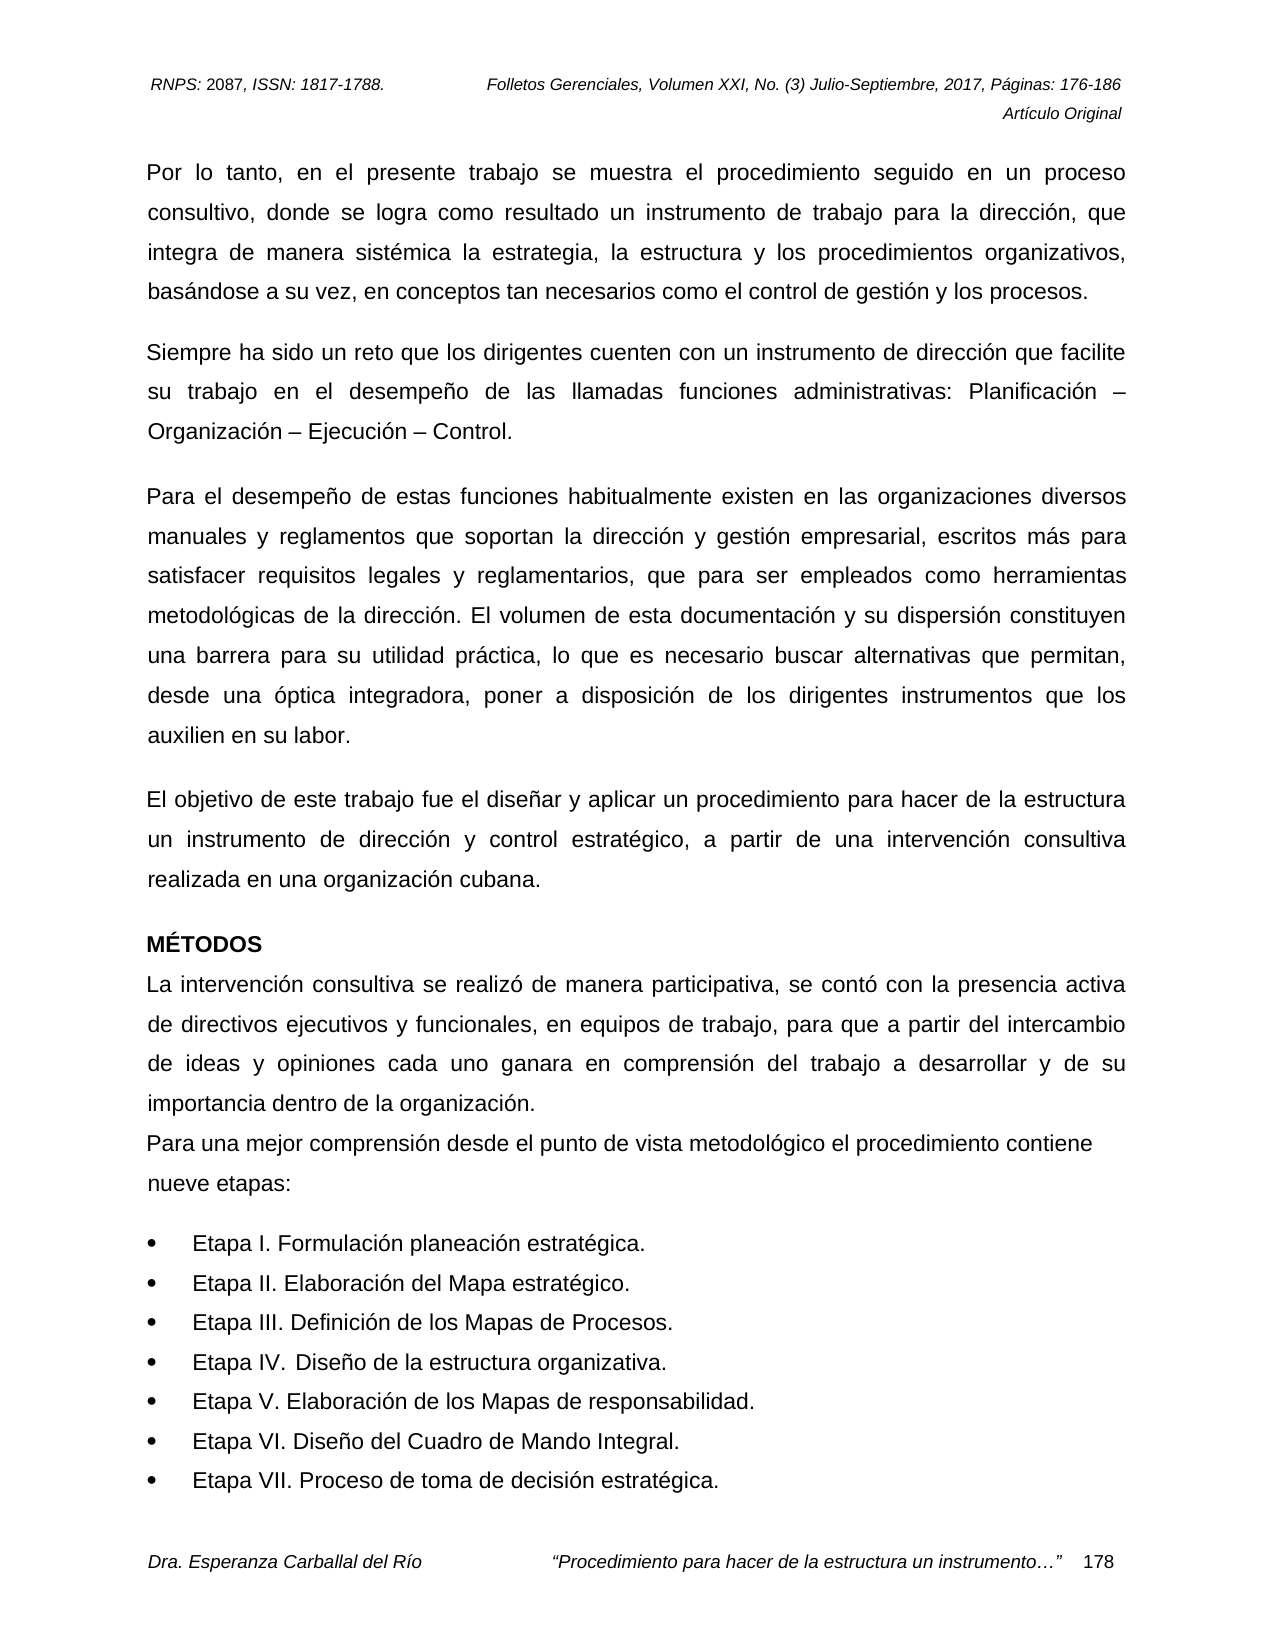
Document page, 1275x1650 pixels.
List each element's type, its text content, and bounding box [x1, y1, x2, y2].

list Etapa IV. Diseño de la estructura organizativa. [148, 1349, 1127, 1375]
text MÉTODOS [146, 931, 1127, 957]
list Etapa II. Elaboración del Mapa estratégico. [148, 1270, 1127, 1296]
list Etapa III. Definición de los Mapas de Procesos. [148, 1309, 1127, 1336]
list Etapa I. Formulación planeación estratégica. [148, 1230, 1127, 1257]
text Por lo tanto, en el presente trabajo se muestra el procedimiento seguido en un proceso consultivo, donde se logra como resultado un instrumento de trabajo para la dirección, que integra de manera sistémica la estrategia, la estructura y los procedimientos organizativos, basándose a su vez, en conceptos tan necesarios como el control de gestión y los procesos. [146, 159, 1127, 304]
text Para una mejor comprensión desde el punto de vista metodológico el procedimiento contiene nueve etapas: [146, 1130, 1127, 1196]
list Etapa V. Elaboración de los Mapas de responsabilidad. [148, 1388, 1127, 1414]
list Etapa VII. Proceso de toma de decisión estratégica. [148, 1467, 1127, 1493]
text La intervención consultiva se realizó de manera participativa, se contó con la presencia activa de directivos ejecutivos y funcionales, en equipos de trabajo, para que a partir del intercambio de ideas y opiniones cada uno ganara en comprensión del trabajo a desarrollar y de su importancia dentro de la organización. [146, 971, 1127, 1117]
text Para el desempeño de estas funciones habitualmente existen en las organizaciones diversos manuales y reglamentos que soportan la dirección y gestión empresarial, escritos más para satisfacer requisitos legales y reglamentarios, que para ser empleados como herramientas metodológicas de la dirección. El volumen de esta documentación y su dispersión constituyen una barrera para su utilidad práctica, lo que es necesario buscar alternativas que permitan, desde una óptica integradora, poner a disposición de los dirigentes instrumentos que los auxilien en su labor. [146, 483, 1127, 748]
list Etapa VI. Diseño del Cuadro de Mando Integral. [148, 1428, 1127, 1454]
text Siempre ha sido un reto que los dirigentes cuenten con un instrumento de dirección que facilite su trabajo en el desempeño de las llamadas funciones administrativas: Planificación – Organización – Ejecución – Control. [146, 338, 1127, 444]
text El objetivo de este trabajo fue el diseñar y aplicar un procedimiento para hacer de la estructura un instrumento de dirección y control estratégico, a partir de una intervención consultiva realizada en una organización cubana. [146, 786, 1127, 892]
